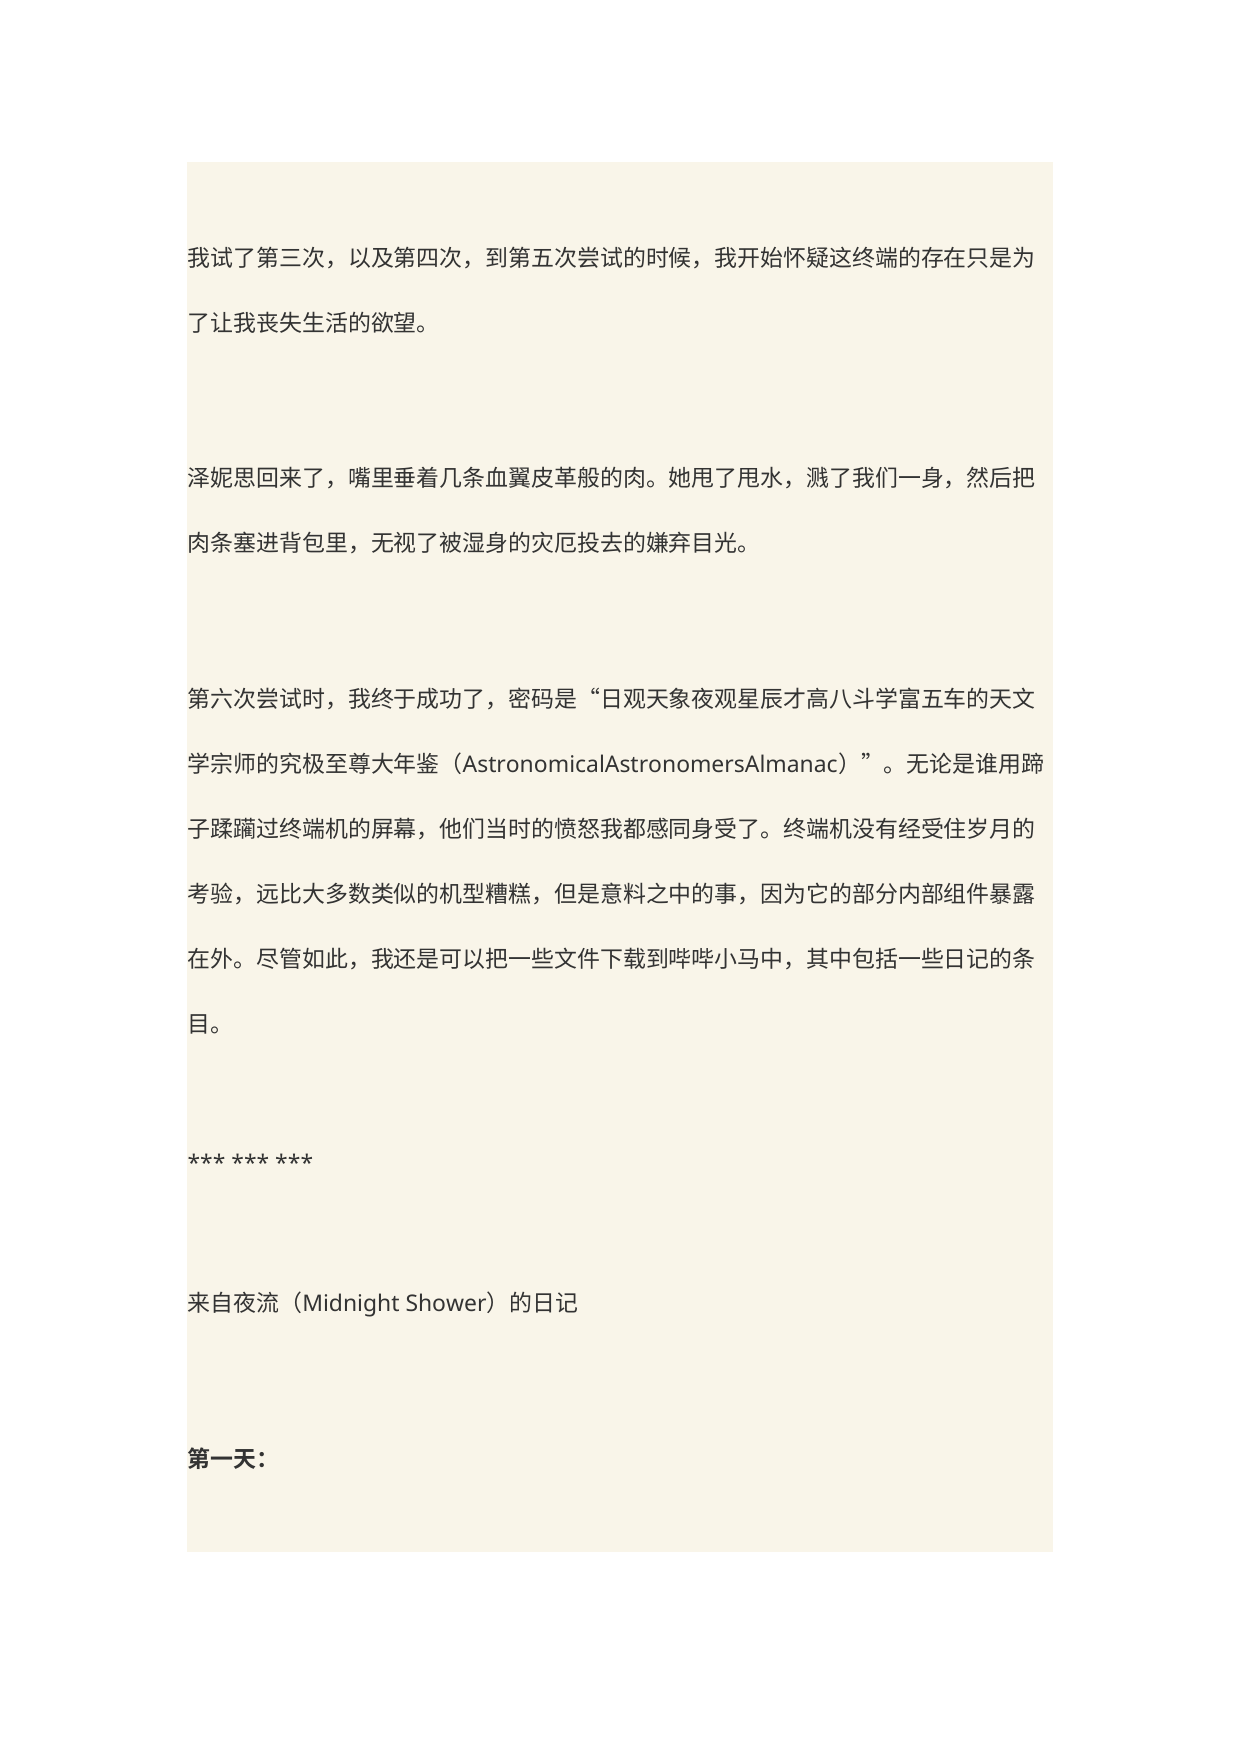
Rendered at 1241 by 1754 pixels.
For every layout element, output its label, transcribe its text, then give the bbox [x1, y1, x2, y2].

text 第六次尝试时，我终于成功了，密码是“日观天象夜观星辰才高八斗学富五车的天文学宗师的究极至尊大年鉴（AstronomicalAstronomersAlmanac）”。无论是谁用蹄子蹂躏过终端机的屏幕，他们当时的愤怒我都感同身受了。终端机没有经受住岁月的考验，远比大多数类似的机型糟糕，但是意料之中的事，因为它的部分内部组件暴露在外。尽管如此，我还是可以把一些文件下载到哔哔小马中，其中包括一些日记的条目。 [187, 665, 1053, 1055]
text 泽妮思回来了，嘴里垂着几条血翼皮革般的肉。她甩了甩水，溅了我们一身，然后把肉条塞进背包里，无视了被湿身的灾厄投去的嫌弃目光。 [187, 444, 1053, 574]
text *** *** *** [187, 1146, 1053, 1179]
text 来自夜流（Midnight Shower）的日记 [187, 1269, 1053, 1334]
text 第一天： [187, 1425, 1053, 1490]
text 我试了第三次，以及第四次，到第五次尝试的时候，我开始怀疑这终端的存在只是为了让我丧失生活的欲望。 [187, 224, 1053, 354]
